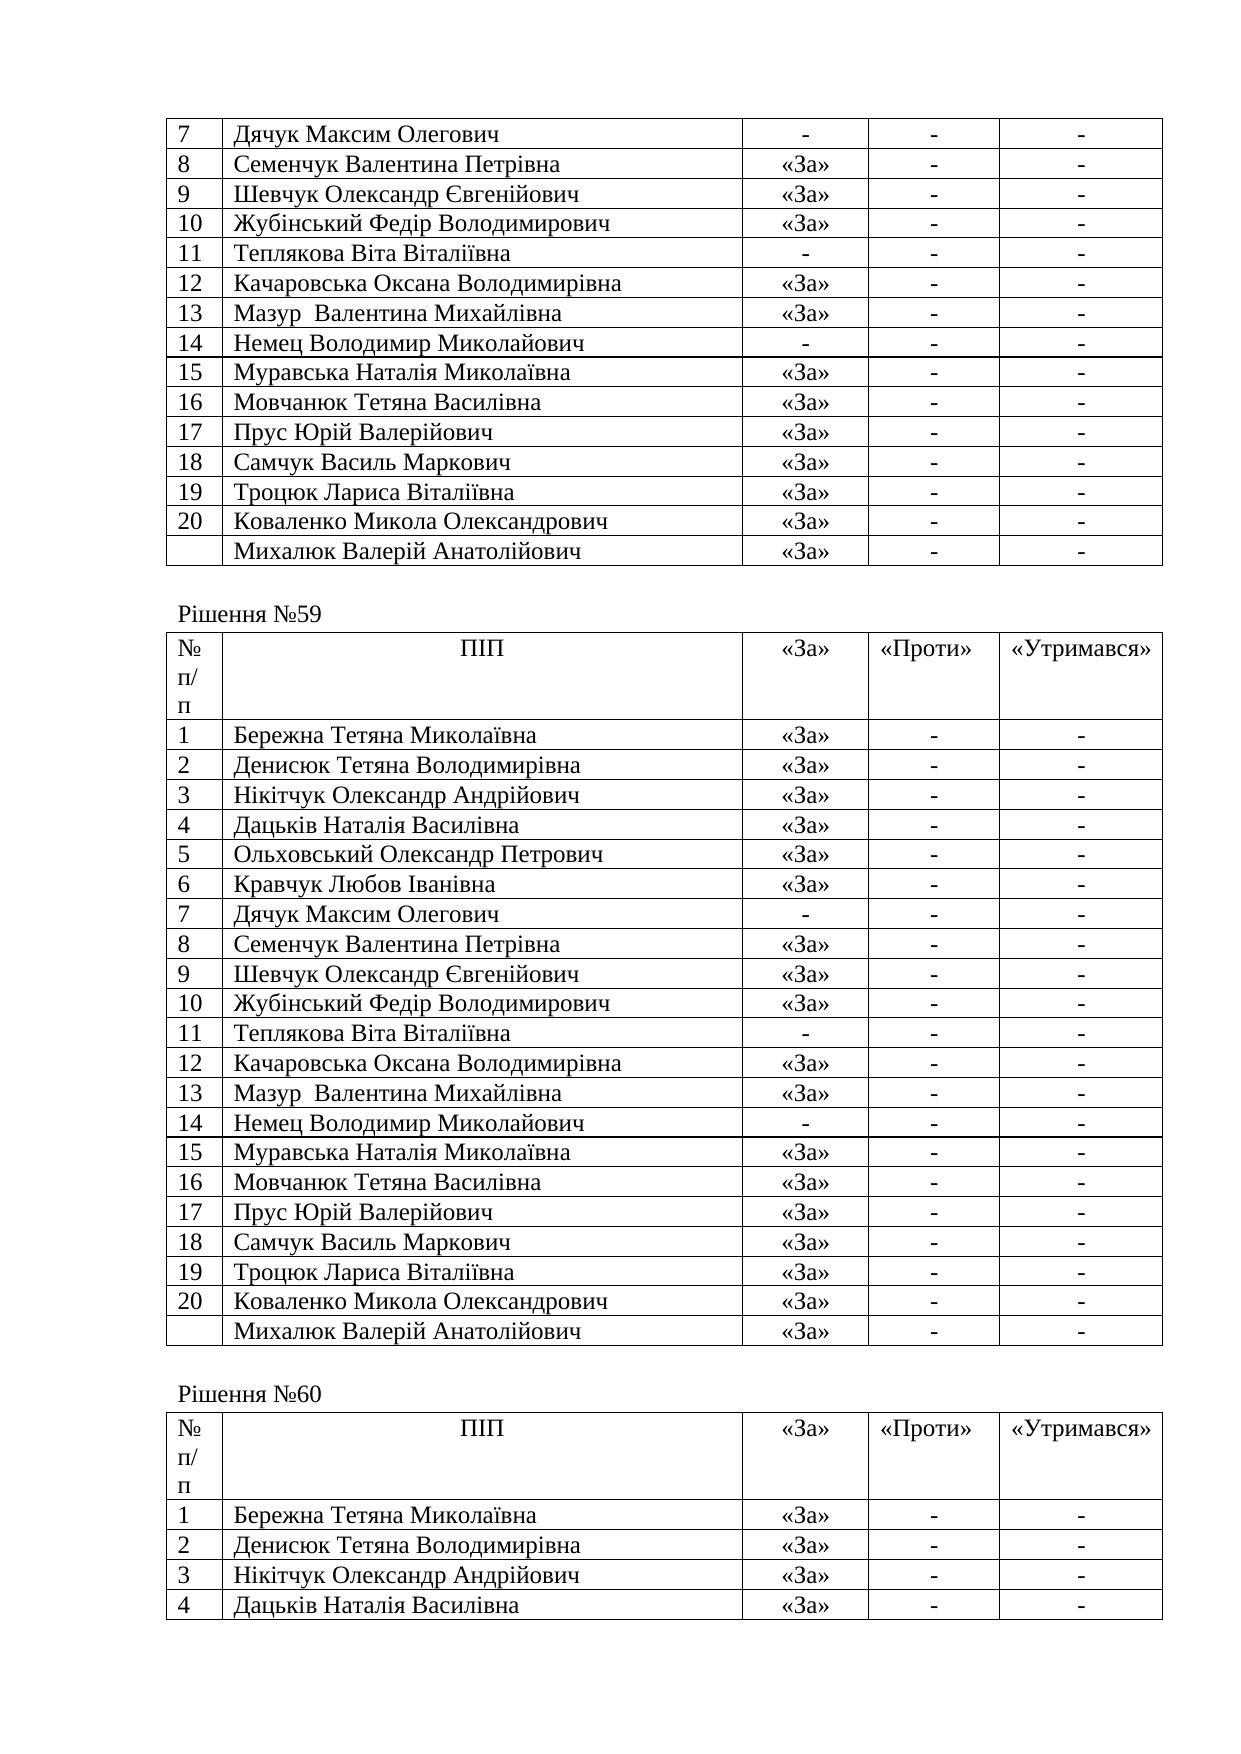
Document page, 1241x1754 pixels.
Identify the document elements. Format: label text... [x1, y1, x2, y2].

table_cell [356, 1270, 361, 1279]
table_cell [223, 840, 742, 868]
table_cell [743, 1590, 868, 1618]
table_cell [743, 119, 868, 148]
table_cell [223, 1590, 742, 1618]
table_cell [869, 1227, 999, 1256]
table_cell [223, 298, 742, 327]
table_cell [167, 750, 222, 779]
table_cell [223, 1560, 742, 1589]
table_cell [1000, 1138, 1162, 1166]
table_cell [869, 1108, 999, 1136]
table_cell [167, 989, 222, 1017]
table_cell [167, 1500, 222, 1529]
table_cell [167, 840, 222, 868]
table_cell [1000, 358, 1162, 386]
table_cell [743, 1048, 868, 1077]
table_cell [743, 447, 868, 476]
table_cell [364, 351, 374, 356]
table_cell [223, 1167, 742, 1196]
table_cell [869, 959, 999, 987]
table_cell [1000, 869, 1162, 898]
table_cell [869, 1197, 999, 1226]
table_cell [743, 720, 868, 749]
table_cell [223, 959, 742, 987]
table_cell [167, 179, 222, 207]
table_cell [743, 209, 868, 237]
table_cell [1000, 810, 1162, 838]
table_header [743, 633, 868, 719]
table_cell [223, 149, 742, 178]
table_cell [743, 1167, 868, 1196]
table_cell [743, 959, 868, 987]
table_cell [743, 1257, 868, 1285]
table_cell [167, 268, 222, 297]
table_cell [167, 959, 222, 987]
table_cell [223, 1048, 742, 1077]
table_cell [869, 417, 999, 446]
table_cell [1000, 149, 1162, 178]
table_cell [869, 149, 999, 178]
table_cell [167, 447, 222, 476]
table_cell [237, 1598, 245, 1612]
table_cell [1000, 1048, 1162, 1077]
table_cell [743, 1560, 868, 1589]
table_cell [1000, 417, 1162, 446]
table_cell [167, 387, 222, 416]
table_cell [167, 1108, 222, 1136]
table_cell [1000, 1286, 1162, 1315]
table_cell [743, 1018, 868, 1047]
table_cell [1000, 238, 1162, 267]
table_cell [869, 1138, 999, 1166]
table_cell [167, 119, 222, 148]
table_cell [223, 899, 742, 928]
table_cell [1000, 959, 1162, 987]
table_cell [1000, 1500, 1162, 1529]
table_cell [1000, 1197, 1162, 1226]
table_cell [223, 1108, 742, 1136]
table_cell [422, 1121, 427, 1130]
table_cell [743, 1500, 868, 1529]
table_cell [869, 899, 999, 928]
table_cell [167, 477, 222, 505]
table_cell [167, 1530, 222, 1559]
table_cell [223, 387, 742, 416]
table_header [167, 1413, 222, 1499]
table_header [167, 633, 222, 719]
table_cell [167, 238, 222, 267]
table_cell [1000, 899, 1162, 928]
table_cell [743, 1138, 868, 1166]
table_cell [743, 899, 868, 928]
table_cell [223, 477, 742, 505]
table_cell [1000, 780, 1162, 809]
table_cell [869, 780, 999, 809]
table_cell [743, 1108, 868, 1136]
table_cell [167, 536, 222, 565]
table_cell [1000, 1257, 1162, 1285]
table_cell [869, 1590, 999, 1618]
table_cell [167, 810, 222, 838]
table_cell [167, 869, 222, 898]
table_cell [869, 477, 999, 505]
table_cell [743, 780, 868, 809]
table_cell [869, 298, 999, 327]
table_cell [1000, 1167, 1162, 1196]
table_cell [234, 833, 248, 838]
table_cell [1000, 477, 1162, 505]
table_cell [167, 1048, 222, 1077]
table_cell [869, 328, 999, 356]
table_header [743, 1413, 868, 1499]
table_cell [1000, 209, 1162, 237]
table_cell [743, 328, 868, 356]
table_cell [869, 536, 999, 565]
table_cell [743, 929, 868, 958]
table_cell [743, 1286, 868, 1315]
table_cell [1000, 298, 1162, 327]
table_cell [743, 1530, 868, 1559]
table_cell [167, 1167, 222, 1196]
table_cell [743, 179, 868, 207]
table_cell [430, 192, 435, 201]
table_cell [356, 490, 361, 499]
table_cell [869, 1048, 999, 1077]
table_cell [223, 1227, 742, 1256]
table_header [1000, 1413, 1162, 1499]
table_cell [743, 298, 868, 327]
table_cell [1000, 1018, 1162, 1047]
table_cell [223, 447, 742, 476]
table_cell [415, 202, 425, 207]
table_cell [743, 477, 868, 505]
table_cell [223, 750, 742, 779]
text Рішення №60 [177, 1379, 1152, 1408]
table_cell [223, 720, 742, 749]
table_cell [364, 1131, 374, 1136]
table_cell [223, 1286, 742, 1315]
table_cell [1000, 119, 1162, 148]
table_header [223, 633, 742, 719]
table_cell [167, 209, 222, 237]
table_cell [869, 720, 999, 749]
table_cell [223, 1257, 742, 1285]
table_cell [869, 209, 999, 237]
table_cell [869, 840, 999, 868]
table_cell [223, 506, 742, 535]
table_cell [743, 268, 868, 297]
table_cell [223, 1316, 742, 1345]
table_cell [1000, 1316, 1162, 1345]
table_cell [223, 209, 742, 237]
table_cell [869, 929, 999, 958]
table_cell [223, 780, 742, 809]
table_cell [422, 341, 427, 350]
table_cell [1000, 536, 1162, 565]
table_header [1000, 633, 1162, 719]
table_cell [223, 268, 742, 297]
text Рішення №59 [177, 599, 1152, 628]
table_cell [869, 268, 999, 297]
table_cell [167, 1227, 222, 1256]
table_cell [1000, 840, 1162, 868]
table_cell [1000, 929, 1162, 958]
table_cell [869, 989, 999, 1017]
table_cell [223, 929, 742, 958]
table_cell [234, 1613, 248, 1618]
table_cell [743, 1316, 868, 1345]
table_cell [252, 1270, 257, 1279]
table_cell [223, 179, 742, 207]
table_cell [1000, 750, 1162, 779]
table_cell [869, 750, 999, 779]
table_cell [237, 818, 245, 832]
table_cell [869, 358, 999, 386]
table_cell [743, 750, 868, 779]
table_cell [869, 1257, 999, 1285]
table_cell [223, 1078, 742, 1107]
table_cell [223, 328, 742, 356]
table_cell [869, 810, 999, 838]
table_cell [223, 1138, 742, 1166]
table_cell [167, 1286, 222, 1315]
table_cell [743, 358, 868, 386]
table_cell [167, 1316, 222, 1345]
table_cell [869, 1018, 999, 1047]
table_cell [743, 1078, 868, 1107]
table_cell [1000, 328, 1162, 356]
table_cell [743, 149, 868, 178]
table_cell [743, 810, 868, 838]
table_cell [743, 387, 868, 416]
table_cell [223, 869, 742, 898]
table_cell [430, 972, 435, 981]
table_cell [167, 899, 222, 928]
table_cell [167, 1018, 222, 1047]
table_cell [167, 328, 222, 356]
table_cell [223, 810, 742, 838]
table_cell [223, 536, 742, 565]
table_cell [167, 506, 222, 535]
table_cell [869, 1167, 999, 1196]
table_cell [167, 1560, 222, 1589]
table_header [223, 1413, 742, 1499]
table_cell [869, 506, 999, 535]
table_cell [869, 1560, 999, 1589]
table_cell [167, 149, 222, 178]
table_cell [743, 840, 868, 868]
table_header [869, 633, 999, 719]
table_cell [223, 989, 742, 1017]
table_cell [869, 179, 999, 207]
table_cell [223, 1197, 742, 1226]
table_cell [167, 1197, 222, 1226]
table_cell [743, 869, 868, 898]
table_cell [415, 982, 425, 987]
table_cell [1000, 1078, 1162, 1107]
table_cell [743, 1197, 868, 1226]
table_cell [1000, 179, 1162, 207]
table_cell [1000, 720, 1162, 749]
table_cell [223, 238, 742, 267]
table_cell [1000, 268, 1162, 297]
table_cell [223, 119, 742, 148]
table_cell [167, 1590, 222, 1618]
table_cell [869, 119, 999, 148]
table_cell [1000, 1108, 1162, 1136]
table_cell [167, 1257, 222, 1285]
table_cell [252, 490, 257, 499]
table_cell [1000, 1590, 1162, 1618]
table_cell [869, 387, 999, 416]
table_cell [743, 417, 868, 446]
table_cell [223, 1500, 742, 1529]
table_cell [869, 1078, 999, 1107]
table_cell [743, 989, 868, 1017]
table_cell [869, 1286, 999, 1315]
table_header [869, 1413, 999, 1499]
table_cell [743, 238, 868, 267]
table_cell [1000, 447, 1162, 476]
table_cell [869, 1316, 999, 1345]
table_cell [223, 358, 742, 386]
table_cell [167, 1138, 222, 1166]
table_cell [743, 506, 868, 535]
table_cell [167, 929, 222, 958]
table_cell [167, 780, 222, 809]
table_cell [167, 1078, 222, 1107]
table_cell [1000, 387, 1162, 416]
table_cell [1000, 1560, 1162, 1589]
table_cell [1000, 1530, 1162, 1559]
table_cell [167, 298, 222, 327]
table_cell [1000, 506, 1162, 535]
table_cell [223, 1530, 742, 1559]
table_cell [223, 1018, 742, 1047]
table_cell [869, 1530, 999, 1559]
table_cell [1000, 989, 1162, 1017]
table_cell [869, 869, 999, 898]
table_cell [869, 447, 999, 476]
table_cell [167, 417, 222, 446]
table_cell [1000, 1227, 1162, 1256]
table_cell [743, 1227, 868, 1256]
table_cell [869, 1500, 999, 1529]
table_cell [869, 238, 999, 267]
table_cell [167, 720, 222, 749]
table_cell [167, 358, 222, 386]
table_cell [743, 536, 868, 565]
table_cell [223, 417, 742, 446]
